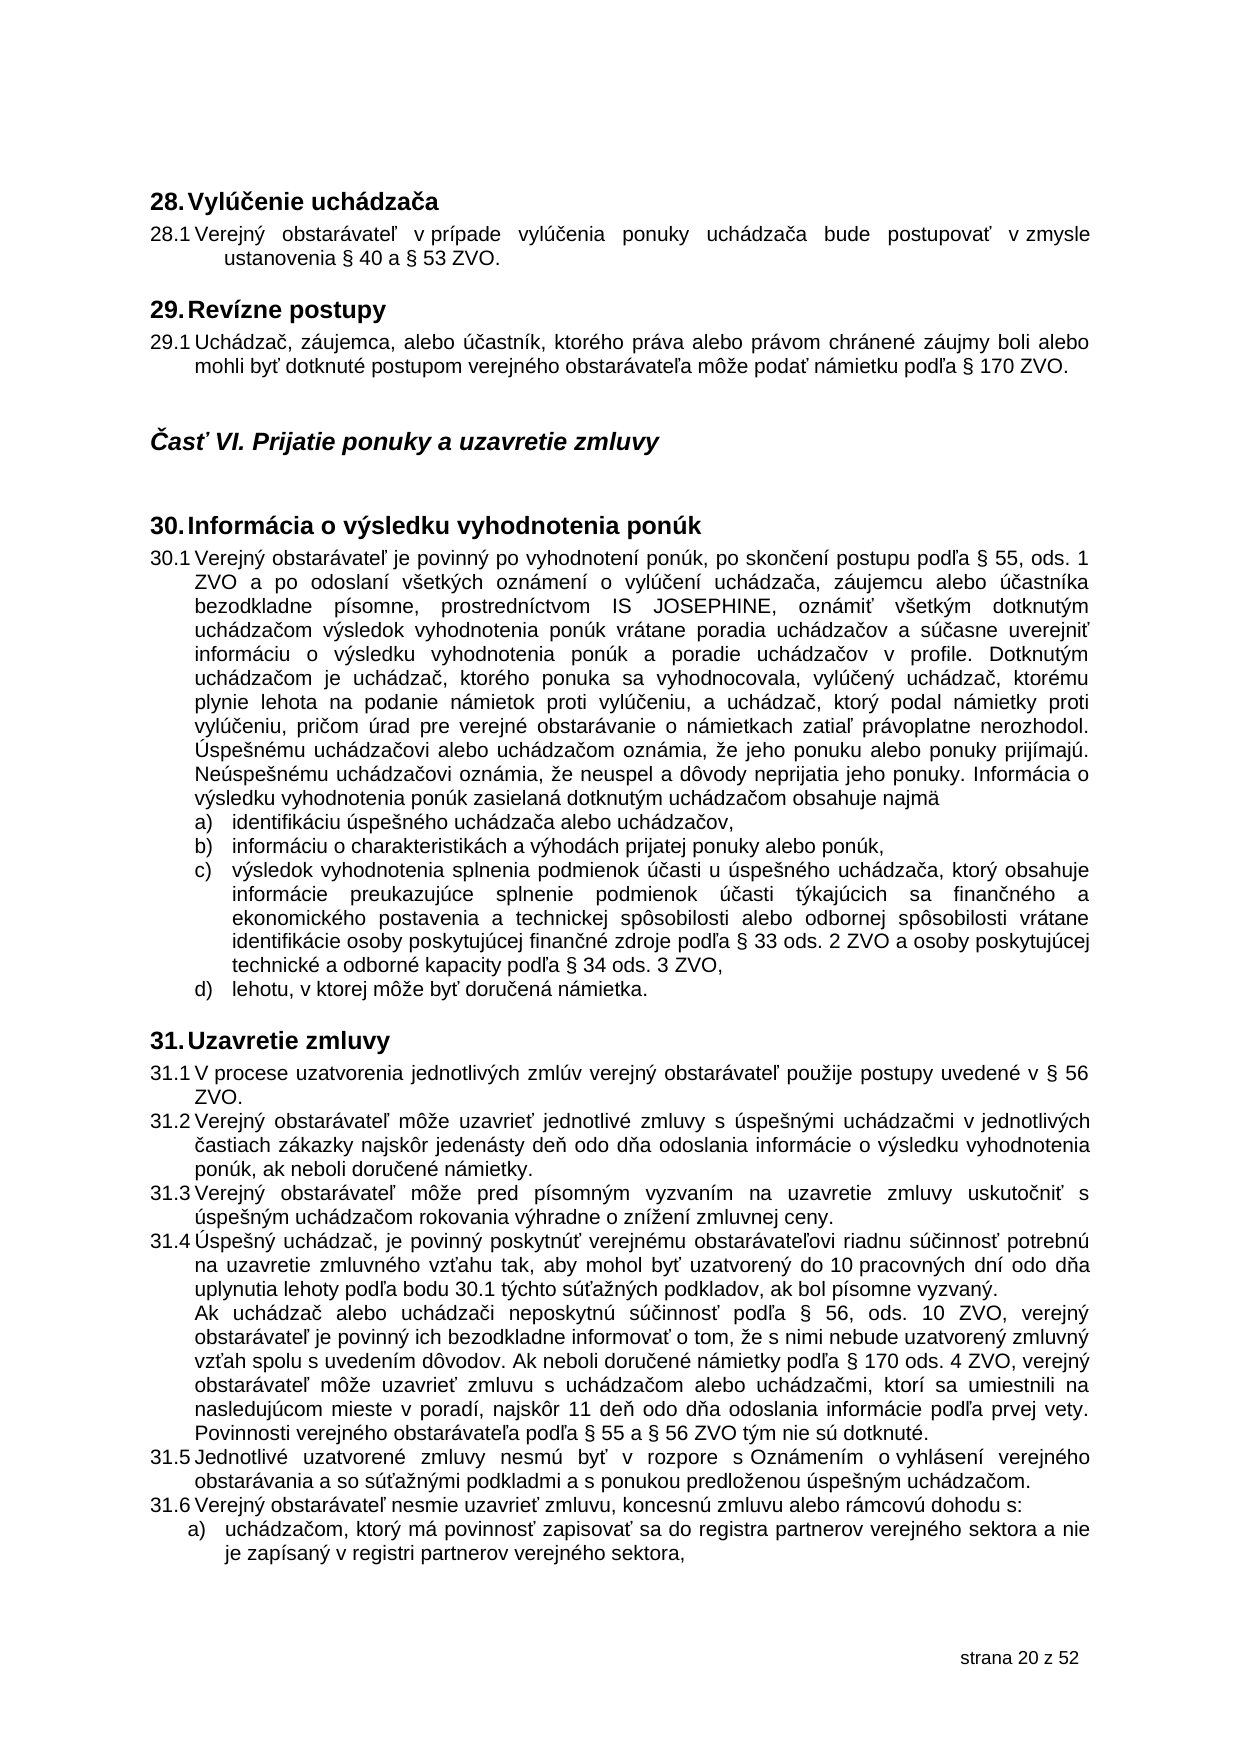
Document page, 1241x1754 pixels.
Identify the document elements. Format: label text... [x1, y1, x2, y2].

subtitle Revízne postupy [150, 295, 1090, 324]
list V procese uzatvorenia jednotlivých zmlúv verejný obstarávateľ použije postupy uvedené v § 56 ZVO. [150, 1061, 1090, 1109]
subtitle Informácia o výsledku vyhodnotenia ponúk [150, 511, 1090, 540]
list informáciu o charakteristikách a výhodách prijatej ponuky alebo ponúk, [194, 833, 1090, 857]
list Verejný obstarávateľ je povinný po vyhodnotení ponúk, po skončení postupu podľa § 55, ods. 1 ZVO a po odoslaní všetkých oznámení o vylúčení uchádzača, záujemcu alebo účastníka bezodkladne písomne, prostredníctvom IS JOSEPHINE, oznámiť všetkým dotknutým uchádzačom výsledok vyhodnotenia ponúk vrátane poradia uchádzačov a súčasne uverejniť informáciu o výsledku vyhodnotenia ponúk a poradie uchádzačov v profile. Dotknutým uchádzačom je uchádzač, ktorého ponuka sa vyhodnocovala, vylúčený uchádzač, ktorému plynie lehota na podanie námietok proti vylúčeniu, a uchádzač, ktorý podal námietky proti vylúčeniu, pričom úrad pre verejné obstarávanie o námietkach zatiaľ právoplatne nerozhodol. Úspešnému uchádzačovi alebo uchádzačom oznámia, že jeho ponuku alebo ponuky prijímajú. Neúspešnému uchádzačovi oznámia, že neuspel a dôvody neprijatia jeho ponuky. Informácia o výsledku vyhodnotenia ponúk zasielaná dotknutým uchádzačom obsahuje najmä [150, 546, 1090, 809]
subtitle Časť VI. Prijatie ponuky a uzavretie zmluvy [150, 427, 1090, 456]
list Uchádzač, záujemca, alebo účastník, ktorého práva alebo právom chránené záujmy boli alebo mohli byť dotknuté postupom verejného obstarávateľa môže podať námietku podľa § 170 ZVO. [150, 330, 1090, 378]
list Verejný obstarávateľ môže pred písomným vyzvaním na uzavretie zmluvy uskutočniť s úspešným uchádzačom rokovania výhradne o znížení zmluvnej ceny. [150, 1181, 1090, 1229]
text Ak uchádzač alebo uchádzači neposkytnú súčinnosť podľa § 56, ods. 10 ZVO, verejný obstarávateľ je povinný ich bezodkladne informovať o tom, že s nimi nebude uzatvorený zmluvný vzťah spolu s uvedením dôvodov. Ak neboli doručené námietky podľa § 170 ods. 4 ZVO, verejný obstarávateľ môže uzavrieť zmluvu s uchádzačom alebo uchádzačmi, ktorí sa umiestnili na nasledujúcom mieste v poradí, najskôr 11 deň odo dňa odoslania informácie podľa prvej vety. Povinnosti verejného obstarávateľa podľa § 55 a § 56 ZVO tým nie sú dotknuté. [194, 1301, 1090, 1444]
list Verejný obstarávateľ môže uzavrieť jednotlivé zmluvy s úspešnými uchádzačmi v jednotlivých častiach zákazky najskôr jedenásty deň odo dňa odoslania informácie o výsledku vyhodnotenia ponúk, ak neboli doručené námietky. [150, 1109, 1090, 1181]
subtitle Uzavretie zmluvy [150, 1026, 1090, 1055]
list Jednotlivé uzatvorené zmluvy nesmú byť v rozpore s Oznámením o vyhlásení verejného obstarávania a so súťažnými podkladmi a s ponukou predloženou úspešným uchádzačom. [150, 1444, 1090, 1492]
list Verejný obstarávateľ nesmie uzavrieť zmluvu, koncesnú zmluvu alebo rámcovú dohodu s: [150, 1492, 1090, 1516]
list Úspešný uchádzač, je povinný poskytnúť verejnému obstarávateľovi riadnu súčinnosť potrebnú na uzavretie zmluvného vzťahu tak, aby mohol byť uzatvorený do 10 pracovných dní odo dňa uplynutia lehoty podľa bodu 30.1 týchto súťažných podkladov, ak bol písomne vyzvaný. [150, 1229, 1090, 1301]
subtitle Vylúčenie uchádzača [150, 187, 1090, 216]
list výsledok vyhodnotenia splnenia podmienok účasti u úspešného uchádzača, ktorý obsahuje informácie preukazujúce splnenie podmienok účasti týkajúcich sa finančného a ekonomického postavenia a technickej spôsobilosti alebo odbornej spôsobilosti vrátane identifikácie osoby poskytujúcej finančné zdroje podľa § 33 ods. 2 ZVO a osoby poskytujúcej technické a odborné kapacity podľa § 34 ods. 3 ZVO, [194, 857, 1090, 977]
list Verejný obstarávateľ v prípade vylúčenia ponuky uchádzača bude postupovať v zmysle ustanovenia § 40 a § 53 ZVO. [150, 222, 1090, 270]
list lehotu, v ktorej môže byť doručená námietka. [194, 977, 1090, 1001]
list identifikáciu úspešného uchádzača alebo uchádzačov, [194, 809, 1090, 833]
list uchádzačom, ktorý má povinnosť zapisovať sa do registra partnerov verejného sektora a nie je zapísaný v registri partnerov verejného sektora, [187, 1516, 1090, 1564]
